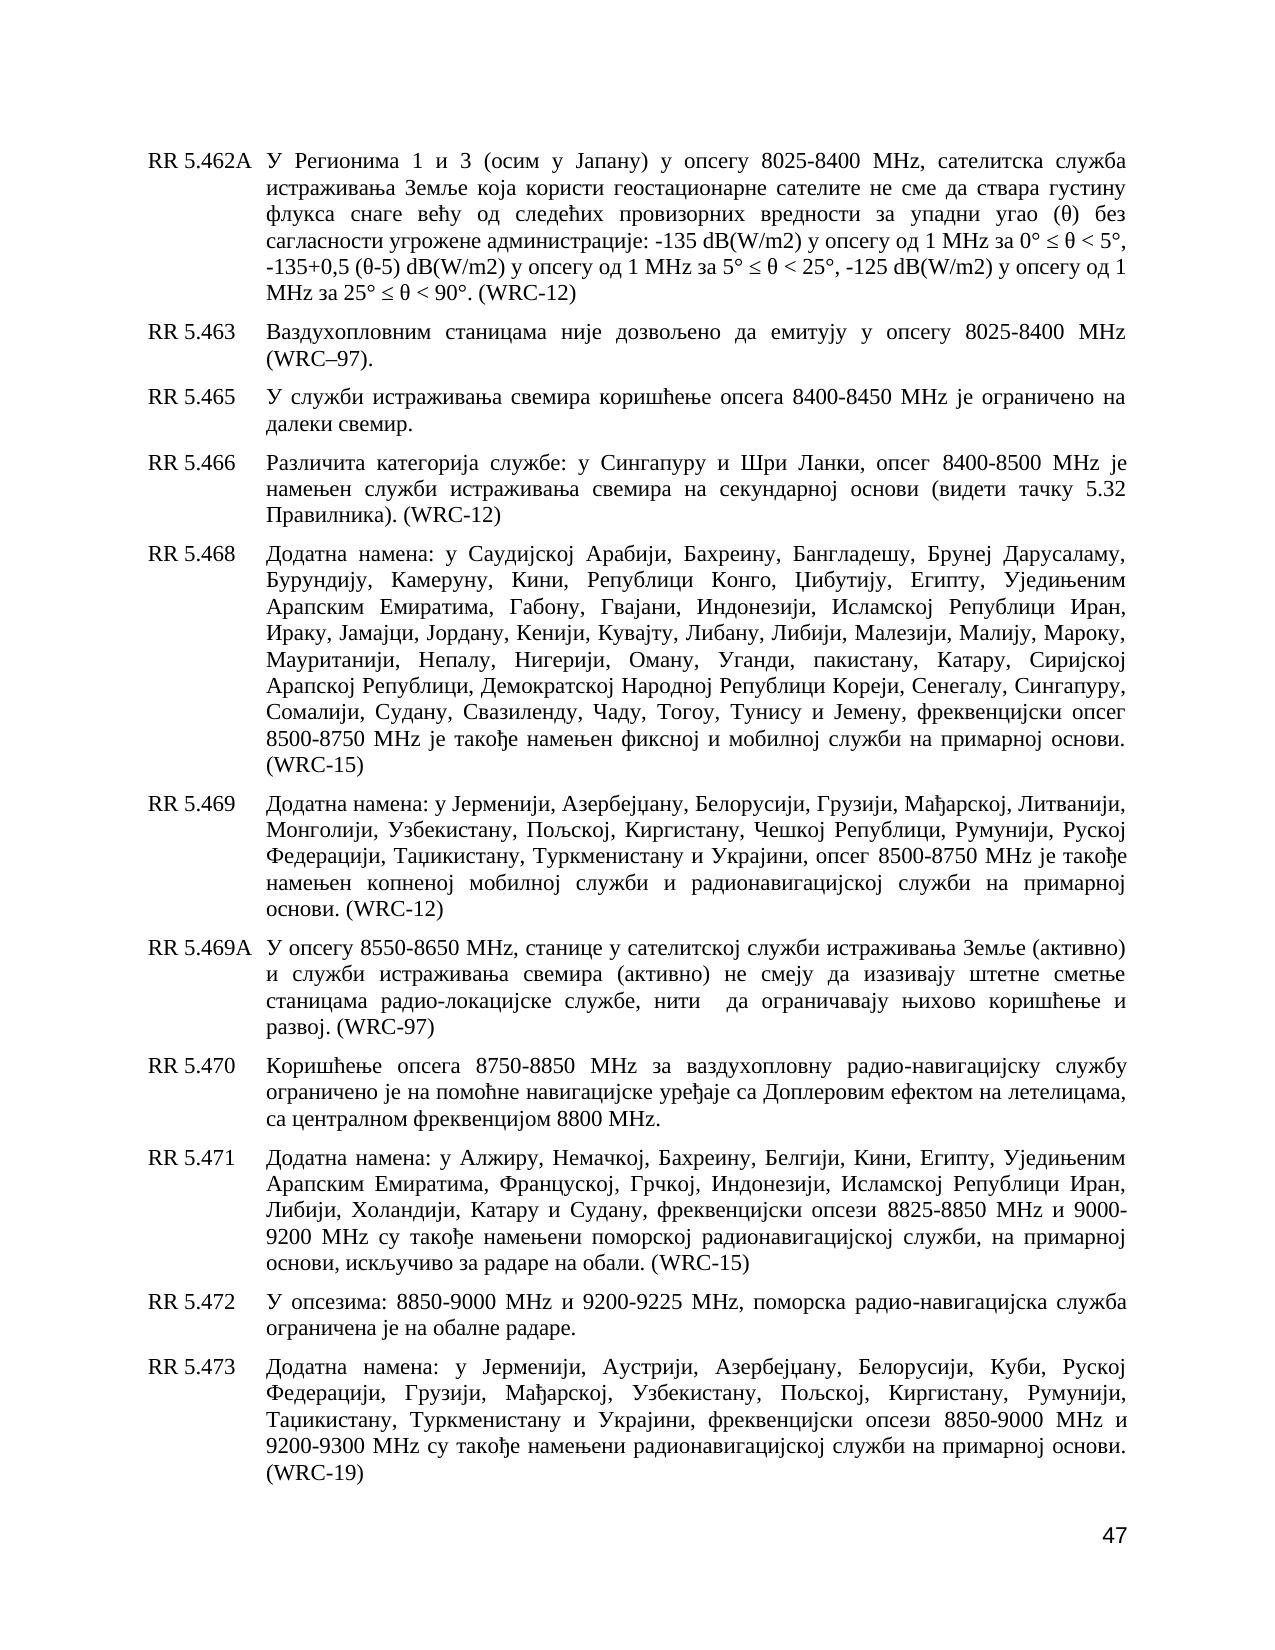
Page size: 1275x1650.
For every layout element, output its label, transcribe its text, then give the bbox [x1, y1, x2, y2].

text RR 5.462A У Регионима 1 и 3 (осим у Јапану) у опсегу 8025-8400 МHz, сателитска служба истраживања Земље која користи геостационарне сателите не сме да ствара густину флукса снаге већу од следећих провизорних вредности за упадни угао (θ) без сагласности угрожене администрације: -135 dB(W/m2) у опсегу од 1 МHz за 0° ≤ θ < 5°, -135+0,5 (θ-5) dB(W/m2) у опсегу од 1 МHz за 5° ≤ θ < 25°, -125 dB(W/m2) у опсегу од 1 МHz за 25° ≤ θ < 90°. (WRC-12) [148, 148, 1127, 306]
text RR 5.466 Различита категорија службе: у Сингапуру и Шри Ланки, опсег 8400-8500 MHz је намењен служби истраживања свемира на секундарној основи (видети тачку 5.32 Правилника). (WRC-12) [148, 449, 1127, 528]
text RR 5.473 Додатна намена: у Јерменији, Аустрији, Азербејџану, Белорусији, Куби, Руској Федерацији, Грузији, Мађарској, Узбекистану, Пољској, Киргистану, Румунији, Таџикистану, Туркменистану и Украјини, фреквенцијски опсези 8850-9000 MHz и 9200-9300 MHz су такође намењени радионавигацијској служби на примарној основи. (WRC-19) [148, 1353, 1127, 1485]
text RR 5.469A У опсегу 8550-8650 МHz, станице у сателитској служби истраживања Земље (активно) и служби истраживања свемира (активно) не смеју да изазивају штетне сметње станицама радио-локацијске службе, нити да ограничавају њихово коришћење и развој. (WRC-97) [148, 934, 1127, 1039]
list RR 5.470 Коришћење опсега 8750-8850 МHz за ваздухопловну радио-навигацијску службу ограничено је на помоћне навигацијске уређаје са Доплеровим ефектом на летелицама, са централном фреквенцијом 8800 МHz. [148, 1052, 1127, 1131]
text RR 5.469 Додатна намена: у Јерменији, Азербејџану, Белорусији, Грузији, Мађарској, Литванији, Монголији, Узбекистану, Пољској, Киргистану, Чешкој Републици, Румунији, Руској Федерацији, Таџикистану, Туркменистану и Украјини, опсег 8500-8750 MHz је такође намењен копненој мобилној служби и радионавигацијској служби на примарној основи. (WRC-12) [148, 790, 1127, 922]
text RR 5.468 Додатна намена: у Саудијској Арабији, Бахреину, Бангладешу, Брунеј Дарусаламу, Бурундију, Камеруну, Кини, Републици Конго, Џибутију, Египту, Уједињеним Арапским Емиратима, Габону, Гвајани, Индонезији, Исламској Републици Иран, Ираку, Јамајци, Јордану, Кенији, Кувајту, Либану, Либији, Малезији, Малију, Мароку, Мауританији, Непалу, Нигерији, Оману, Уганди, пакистану, Катару, Сиријској Арапској Републици, Демократској Народној Републици Кореји, Сенегалу, Сингапуру, Сомалији, Судану, Свазиленду, Чаду, Тогоу, Тунису и Јемену, фреквенцијски опсег 8500-8750 MHz је такође намењен фиксној и мобилној служби на примарној основи. (WRC-15) [148, 540, 1127, 777]
list RR 5.472 У опсезима: 8850-9000 МHz и 9200-9225 МHz, поморска радио-навигацијска служба ограничена је на обалне радаре. [148, 1288, 1127, 1341]
list RR 5.463 Ваздухопловним станицама није дозвољено да емитују у опсегу 8025-8400 МHz (WRC–97). [148, 318, 1127, 371]
text RR 5.465 У служби истраживања свемира коришћење опсега 8400-8450 МHz је ограничено на далеки свемир. [148, 383, 1127, 436]
text RR 5.471 Додатна намена: у Алжиру, Немачкој, Бахреину, Белгији, Кини, Египту, Уједињеним Арапским Емиратима, Француској, Грчкој, Индонезији, Исламској Републици Иран, Либији, Холандији, Катару и Судану, фреквенцијски опсези 8825-8850 MHz и 9000-9200 MHz су такође намењени поморској радионавигацијској служби, на примарној основи, искључиво за радаре на обали. (WRC-15) [148, 1144, 1127, 1275]
